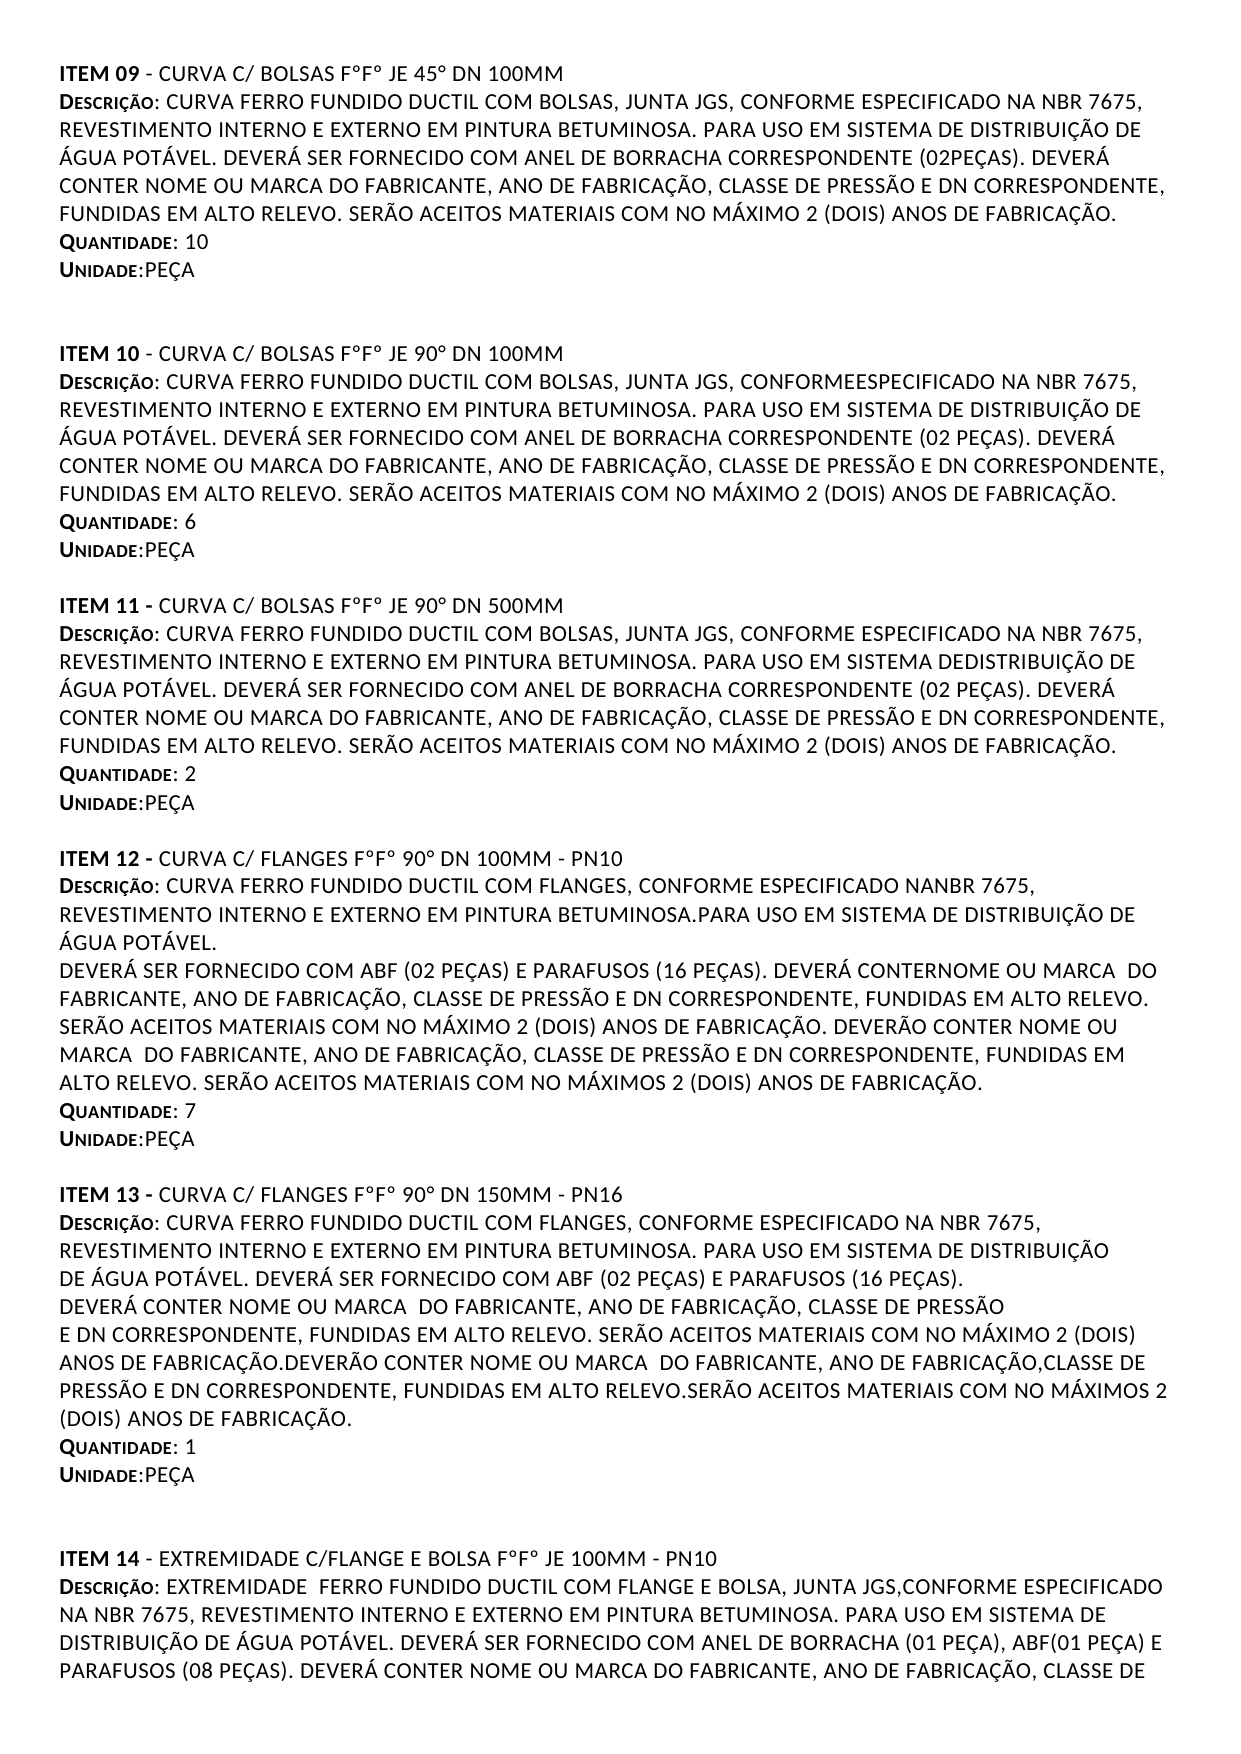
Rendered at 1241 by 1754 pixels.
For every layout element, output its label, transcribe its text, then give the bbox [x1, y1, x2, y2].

text Quantidade: 7 [59, 1096, 1181, 1124]
text Unidade:PEÇA [59, 1460, 1181, 1488]
text Descrição: CURVA FERRO FUNDIDO DUCTIL COM BOLSAS, JUNTA JGS, CONFORME ESPECIFICADO NA NBR 7675, REVESTIMENTO INTERNO E EXTERNO EM PINTURA BETUMINOSA. PARA USO EM SISTEMA DE DISTRIBUIÇÃO DE ÁGUA POTÁVEL. DEVERÁ SER FORNECIDO COM ANEL DE BORRACHA CORRESPONDENTE (02PEÇAS). DEVERÁ CONTER NOME OU MARCA DO FABRICANTE, ANO DE FABRICAÇÃO, CLASSE DE PRESSÃO E DN CORRESPONDENTE, FUNDIDAS EM ALTO RELEVO. SERÃO ACEITOS MATERIAIS COM NO MÁXIMO 2 (DOIS) ANOS DE FABRICAÇÃO. [59, 87, 1181, 227]
text Unidade:PEÇA [59, 535, 1181, 563]
text ITEM 09 - CURVA C/ BOLSAS FºFº JE 45° DN 100MM [59, 59, 1181, 87]
text DEVERÁ SER FORNECIDO COM ABF (02 PEÇAS) E PARAFUSOS (16 PEÇAS). DEVERÁ CONTERNOME OU MARCA DO FABRICANTE, ANO DE FABRICAÇÃO, CLASSE DE PRESSÃO E DN CORRESPONDENTE, FUNDIDAS EM ALTO RELEVO. SERÃO ACEITOS MATERIAIS COM NO MÁXIMO 2 (DOIS) ANOS DE FABRICAÇÃO. DEVERÃO CONTER NOME OU MARCA DO FABRICANTE, ANO DE FABRICAÇÃO, CLASSE DE PRESSÃO E DN CORRESPONDENTE, FUNDIDAS EM ALTO RELEVO. SERÃO ACEITOS MATERIAIS COM NO MÁXIMOS 2 (DOIS) ANOS DE FABRICAÇÃO. [59, 956, 1181, 1096]
text Descrição: CURVA FERRO FUNDIDO DUCTIL COM FLANGES, CONFORME ESPECIFICADO NA NBR 7675, [59, 1208, 1181, 1236]
text E DN CORRESPONDENTE, FUNDIDAS EM ALTO RELEVO. SERÃO ACEITOS MATERIAIS COM NO MÁXIMO 2 (DOIS) ANOS DE FABRICAÇÃO.DEVERÃO CONTER NOME OU MARCA DO FABRICANTE, ANO DE FABRICAÇÃO,CLASSE DE PRESSÃO E DN CORRESPONDENTE, FUNDIDAS EM ALTO RELEVO.SERÃO ACEITOS MATERIAIS COM NO MÁXIMOS 2 (DOIS) ANOS DE FABRICAÇÃO. [59, 1320, 1181, 1432]
text Unidade:PEÇA [59, 788, 1181, 816]
text ITEM 11 - CURVA C/ BOLSAS FºFº JE 90° DN 500MM [59, 591, 1181, 619]
text Descrição: CURVA FERRO FUNDIDO DUCTIL COM BOLSAS, JUNTA JGS, CONFORMEESPECIFICADO NA NBR 7675, REVESTIMENTO INTERNO E EXTERNO EM PINTURA BETUMINOSA. PARA USO EM SISTEMA DE DISTRIBUIÇÃO DE ÁGUA POTÁVEL. DEVERÁ SER FORNECIDO COM ANEL DE BORRACHA CORRESPONDENTE (02 PEÇAS). DEVERÁ CONTER NOME OU MARCA DO FABRICANTE, ANO DE FABRICAÇÃO, CLASSE DE PRESSÃO E DN CORRESPONDENTE, FUNDIDAS EM ALTO RELEVO. SERÃO ACEITOS MATERIAIS COM NO MÁXIMO 2 (DOIS) ANOS DE FABRICAÇÃO. [59, 367, 1181, 507]
text DE ÁGUA POTÁVEL. DEVERÁ SER FORNECIDO COM ABF (02 PEÇAS) E PARAFUSOS (16 PEÇAS). [59, 1264, 1181, 1292]
text Descrição: CURVA FERRO FUNDIDO DUCTIL COM BOLSAS, JUNTA JGS, CONFORME ESPECIFICADO NA NBR 7675, [59, 619, 1181, 647]
text REVESTIMENTO INTERNO E EXTERNO EM PINTURA BETUMINOSA. PARA USO EM SISTEMA DEDISTRIBUIÇÃO DE ÁGUA POTÁVEL. DEVERÁ SER FORNECIDO COM ANEL DE BORRACHA CORRESPONDENTE (02 PEÇAS). DEVERÁ CONTER NOME OU MARCA DO FABRICANTE, ANO DE FABRICAÇÃO, CLASSE DE PRESSÃO E DN CORRESPONDENTE, [59, 647, 1181, 732]
text ITEM 13 - CURVA C/ FLANGES FºFº 90° DN 150MM - PN16 [59, 1180, 1181, 1208]
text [59, 1572, 1181, 1684]
text DEVERÁ CONTER NOME OU MARCA DO FABRICANTE, ANO DE FABRICAÇÃO, CLASSE DE PRESSÃO [59, 1292, 1181, 1320]
text REVESTIMENTO INTERNO E EXTERNO EM PINTURA BETUMINOSA. PARA USO EM SISTEMA DE DISTRIBUIÇÃO [59, 1236, 1181, 1264]
text Quantidade: 6 [59, 507, 1181, 535]
text Unidade:PEÇA [59, 255, 1181, 283]
text ITEM 12 - CURVA C/ FLANGES FºFº 90° DN 100MM - PN10 [59, 844, 1181, 872]
text Unidade:PEÇA [59, 1124, 1181, 1152]
text ITEM 10 - CURVA C/ BOLSAS FºFº JE 90° DN 100MM [59, 339, 1181, 367]
text Descrição: CURVA FERRO FUNDIDO DUCTIL COM FLANGES, CONFORME ESPECIFICADO NANBR 7675, REVESTIMENTO INTERNO E EXTERNO EM PINTURA BETUMINOSA.PARA USO EM SISTEMA DE DISTRIBUIÇÃO DE ÁGUA POTÁVEL. [59, 872, 1181, 956]
text FUNDIDAS EM ALTO RELEVO. SERÃO ACEITOS MATERIAIS COM NO MÁXIMO 2 (DOIS) ANOS DE FABRICAÇÃO. [59, 732, 1181, 759]
text Quantidade: 1 [59, 1432, 1181, 1460]
text Quantidade: 10 [59, 227, 1181, 255]
text Quantidade: 2 [59, 759, 1181, 788]
text ITEM 14 - EXTREMIDADE C/FLANGE E BOLSA FºFº JE 100MM - PN10 [59, 1544, 1181, 1572]
